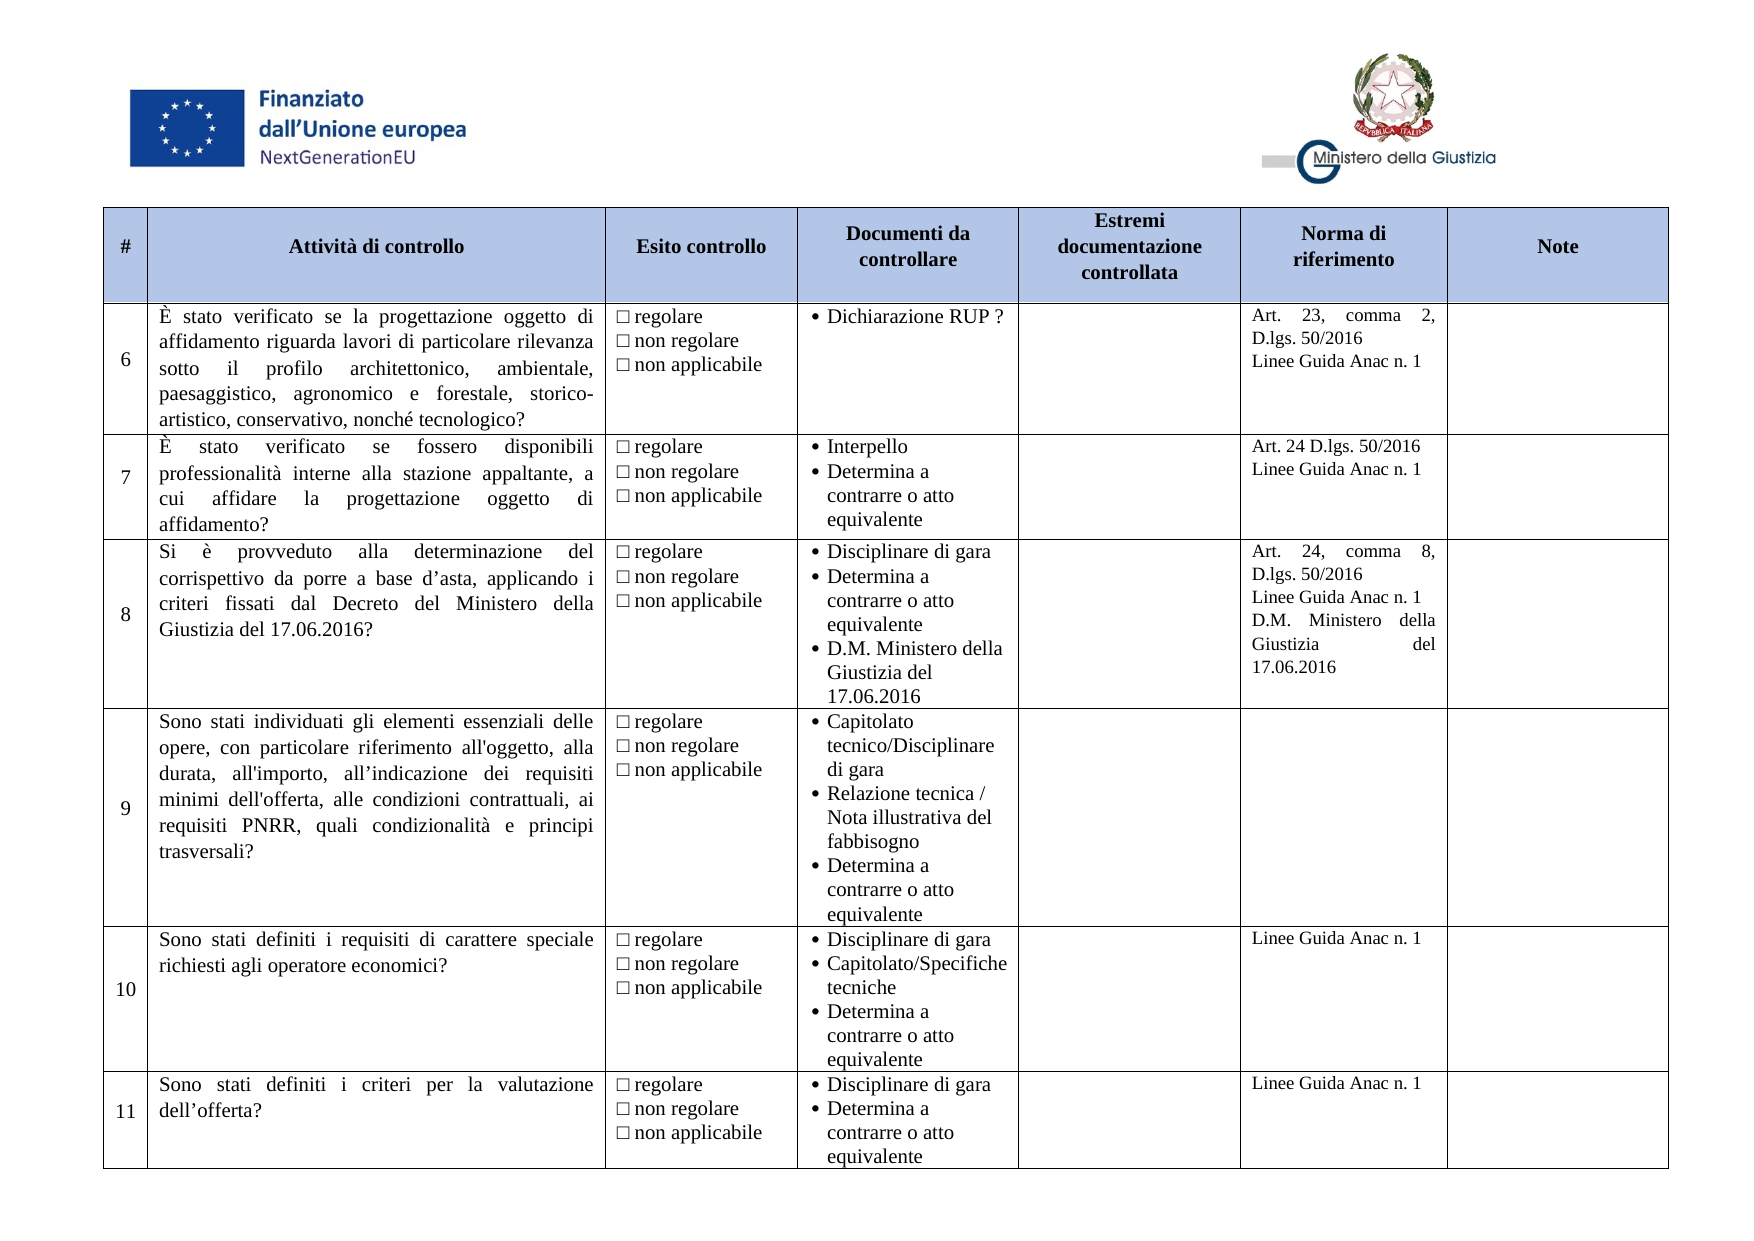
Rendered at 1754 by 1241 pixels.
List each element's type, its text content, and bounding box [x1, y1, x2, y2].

table_cell Disciplinare di gara Determina a contrarre o atto equivalente D.M. Ministero della Giustizia del 17.06.2016 [798, 540, 1018, 708]
table_cell □ regolare □ non regolare □ non applicabile [606, 540, 797, 708]
table_cell [1019, 540, 1240, 708]
table_cell [1448, 304, 1668, 433]
table_cell [1019, 709, 1240, 926]
table_cell □ regolare □ non regolare □ non applicabile [606, 1072, 797, 1168]
table_cell 9 [104, 709, 147, 926]
table_cell 8 [104, 540, 147, 708]
table_cell Disciplinare di gara Determina a contrarre o atto equivalente [798, 1072, 1018, 1168]
table_cell È stato verificato se la progettazione oggetto di affidamento riguarda lavori di particolare rilevanza sotto il profilo architettonico, ambientale, paesaggistico, agronomico e forestale, storico-artistico, conservativo, nonché tecnologico? [148, 304, 605, 433]
table_cell Interpello Determina a contrarre o atto equivalente [798, 435, 1018, 538]
table_cell [1448, 709, 1668, 926]
table_cell Disciplinare di gara Capitolato/Specifiche tecniche Determina a contrarre o atto equivalente [798, 927, 1018, 1071]
table_cell [1019, 304, 1240, 433]
table_cell È stato verificato se fossero disponibili professionalità interne alla stazione appaltante, a cui affidare la progettazione oggetto di affidamento? [148, 435, 605, 538]
table_cell [1448, 927, 1668, 1071]
table_cell Art. 23, comma 2, D.lgs. 50/2016 Linee Guida Anac n. 1 [1241, 304, 1447, 433]
table_cell [1241, 709, 1447, 926]
table_cell Sono stati individuati gli elementi essenziali delle opere, con particolare riferimento all'oggetto, alla durata, all'importo, all’indicazione dei requisiti minimi dell'offerta, alle condizioni contrattuali, ai requisiti PNRR, quali condizionalità e principi trasversali? [148, 709, 605, 926]
table_header # [104, 208, 147, 302]
table_cell □ regolare □ non regolare □ non applicabile [606, 435, 797, 538]
table_cell 10 [104, 927, 147, 1071]
table_cell Linee Guida Anac n. 1 [1241, 927, 1447, 1071]
table_cell □ regolare □ non regolare □ non applicabile [606, 304, 797, 433]
table_cell [1019, 435, 1240, 538]
table_cell Art. 24, comma 8, D.lgs. 50/2016 Linee Guida Anac n. 1 D.M. Ministero della Giustizia del 17.06.2016 [1241, 540, 1447, 708]
picture [1199, 42, 1605, 207]
table_cell □ regolare □ non regolare □ non applicabile [606, 927, 797, 1071]
table_header Note [1448, 208, 1668, 302]
table_header Estremi documentazione controllata [1019, 208, 1240, 302]
table_cell Dichiarazione RUP ? [798, 304, 1018, 433]
table_cell [1448, 1072, 1668, 1168]
table_cell 6 [104, 304, 147, 433]
table_cell Linee Guida Anac n. 1 [1241, 1072, 1447, 1168]
table_cell [1019, 1072, 1240, 1168]
table_cell [1448, 435, 1668, 538]
table_header Documenti da controllare [798, 208, 1018, 302]
picture [118, 80, 485, 177]
table_header Attività di controllo [148, 208, 605, 302]
table_cell 11 [104, 1072, 147, 1168]
table_cell 7 [104, 435, 147, 538]
table_header Esito controllo [606, 208, 797, 302]
table_cell [1448, 540, 1668, 708]
table_header Norma di riferimento [1241, 208, 1447, 302]
table_cell Sono stati definiti i criteri per la valutazione dell’offerta? [148, 1072, 605, 1168]
table_cell Sono stati definiti i requisiti di carattere speciale richiesti agli operatore economici? [148, 927, 605, 1071]
table_cell □ regolare □ non regolare □ non applicabile [606, 709, 797, 926]
table_cell Art. 24 D.lgs. 50/2016 Linee Guida Anac n. 1 [1241, 435, 1447, 538]
table_cell Si è provveduto alla determinazione del corrispettivo da porre a base d’asta, applicando i criteri fissati dal Decreto del Ministero della Giustizia del 17.06.2016? [148, 540, 605, 708]
table_cell Capitolato tecnico/Disciplinare di gara Relazione tecnica / Nota illustrativa del fabbisogno Determina a contrarre o atto equivalente [798, 709, 1018, 926]
table_cell [1019, 927, 1240, 1071]
